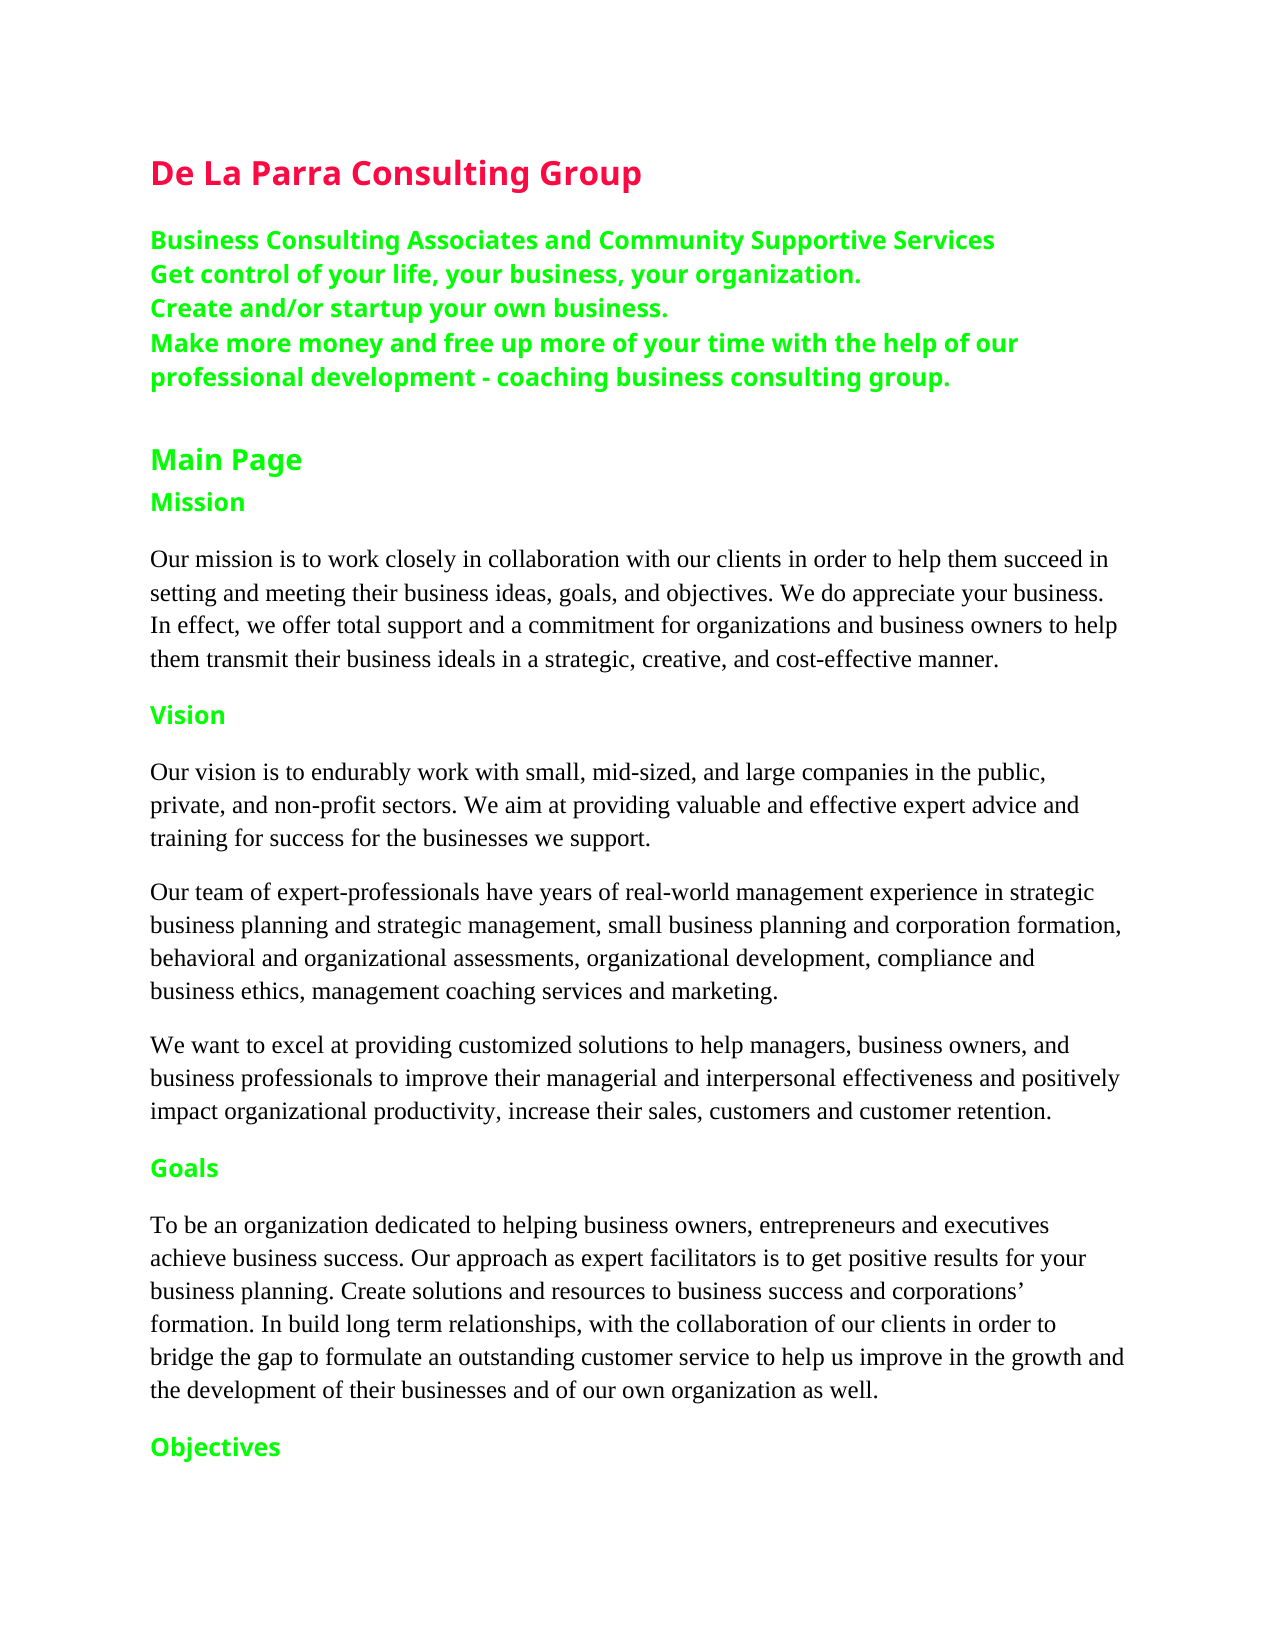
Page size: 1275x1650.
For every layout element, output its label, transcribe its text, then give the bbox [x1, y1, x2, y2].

text Get control of your life, your business, your organization. [150, 257, 1125, 291]
text To be an organization dedicated to helping business owners, entrepreneurs and executives achieve business success. Our approach as expert facilitators is to get positive results for your business planning. Create solutions and resources to business success and corporations’ formation. In build long term relationships, with the collaboration of our clients in order to bridge the gap to formulate an outstanding customer service to help us improve in the growth and the development of their businesses and of our own organization as well. [150, 1210, 1125, 1404]
text Our team of expert-professionals have years of real-world management experience in strategic business planning and strategic management, small business planning and corporation formation, behavioral and organizational assessments, organizational development, compliance and business ethics, management coaching services and marketing. [150, 877, 1125, 1005]
text We want to excel at providing customized solutions to help managers, business owners, and business professionals to improve their managerial and interpersonal effectiveness and positively impact organizational productivity, increase their sales, customers and customer retention. [150, 1030, 1125, 1125]
text Make more money and free up more of your time with the help of our professional development - coaching business consulting group. [150, 325, 1125, 393]
text Vision [150, 697, 1125, 732]
text De La Parra Consulting Group [150, 150, 1125, 195]
text Create and/or startup your own business. [150, 291, 1125, 325]
text Objectives [150, 1429, 1125, 1463]
text Our vision is to endurably work with small, mid-sized, and large companies in the public, private, and non-profit sectors. We aim at providing valuable and effective expert advice and training for success for the businesses we support. [150, 757, 1125, 852]
text Goals [150, 1150, 1125, 1184]
text Mission [150, 484, 1125, 519]
text Our mission is to work closely in collaboration with our clients in order to help them succeed in setting and meeting their business ideas, goals, and objectives. We do appreciate your business. In effect, we offer total support and a commitment for organizations and business owners to help them transmit their business ideals in a strategic, creative, and cost-effective manner. [150, 544, 1125, 672]
text Main Page [150, 439, 1125, 479]
text Business Consulting Associates and Community Supportive Services [150, 223, 1125, 257]
